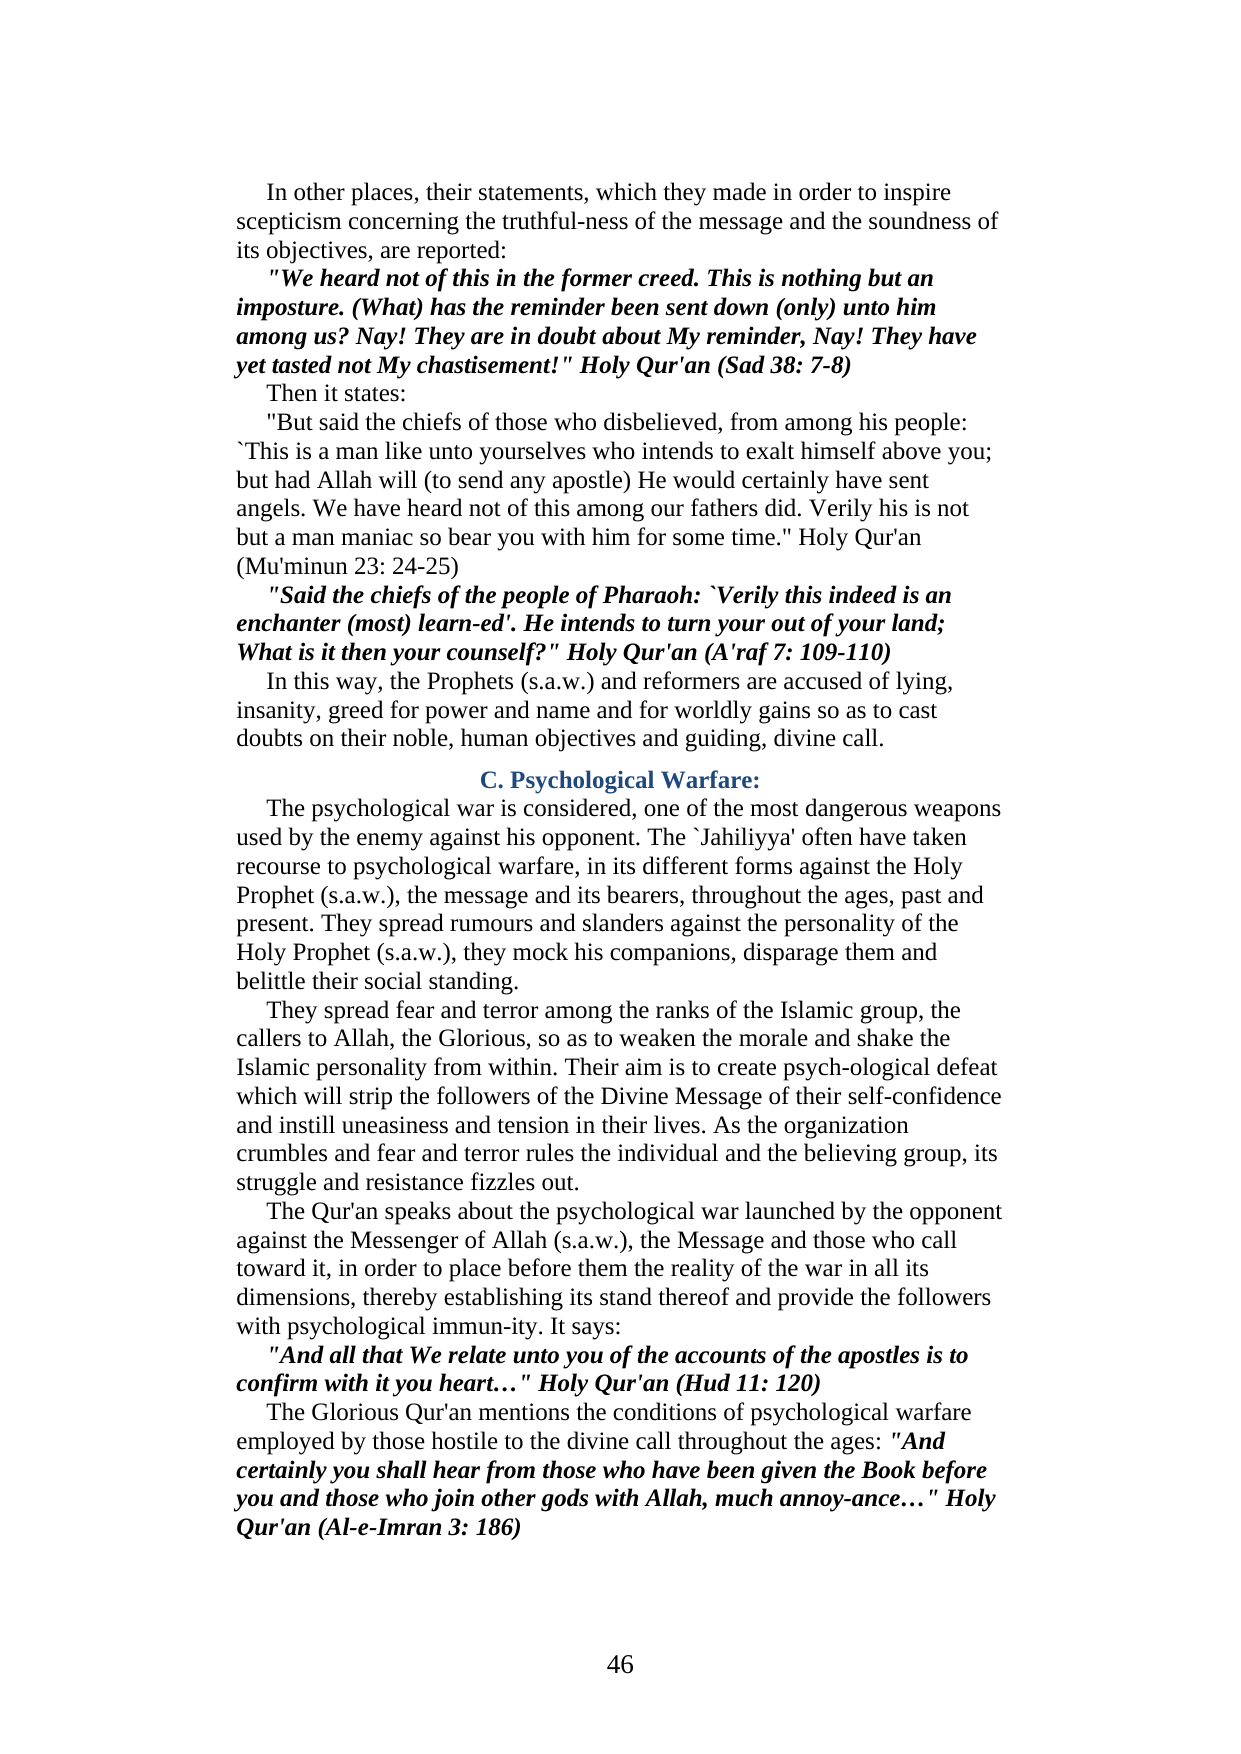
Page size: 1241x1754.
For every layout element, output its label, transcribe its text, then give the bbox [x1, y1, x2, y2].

text The psychological war is considered, one of the most dangerous weapons used by the enemy against his opponent. The `Jahiliyya' often have taken recourse to psychological warfare, in its different forms against the Holy Prophet (s.a.w.), the message and its bearers, throughout the ages, past and present. They spread rumours and slanders against the personality of the Holy Prophet (s.a.w.), they mock his companions, disparage them and belittle their social standing. [236, 793, 1004, 995]
text The Glorious Qur'an mentions the conditions of psychological warfare employed by those hostile to the divine call throughout the ages: "And certainly you shall hear from those who have been given the Book before you and those who join other gods with Allah, much annoy-ance…" Holy Qur'an (Al-e-Imran 3: 186) [236, 1397, 1004, 1541]
text The Qur'an speaks about the psychological war launched by the opponent against the Messenger of Allah (s.a.w.), the Message and those who call toward it, in order to place before them the reality of the war in all its dimensions, thereby establishing its stand thereof and provide the followers with psychological immun-ity. It says: [236, 1196, 1004, 1340]
text Then it states: [236, 378, 1004, 407]
text "But said the chiefs of those who disbelieved, from among his people: `This is a man like unto yourselves who intends to exalt himself above you; but had Allah will (to send any apostle) He would certainly have sent angels. We have heard not of this among our fathers did. Verily his is not but a man maniac so bear you with him for some time." Holy Qur'an (Mu'minun 23: 24-25) [236, 407, 1004, 580]
text In this way, the Prophets (s.a.w.) and reformers are accused of lying, insanity, greed for power and name and for worldly gains so as to cast doubts on their noble, human objectives and guiding, divine call. [236, 666, 1004, 752]
text "Said the chiefs of the people of Pharaoh: `Verily this indeed is an enchanter (most) learn-ed'. He intends to turn your out of your land; What is it then your counself?" Holy Qur'an (A'raf 7: 109-110) [236, 580, 1004, 666]
text They spread fear and terror among the ranks of the Islamic group, the callers to Allah, the Glorious, so as to weaken the morale and shake the Islamic personality from within. Their aim is to create psych-ological defeat which will strip the followers of the Divine Message of their self-confidence and instill uneasiness and tension in their lives. As the organization crumbles and fear and terror rules the individual and the believing group, its struggle and resistance fizzles out. [236, 995, 1004, 1196]
text In other places, their statements, which they made in order to inspire scepticism concerning the truthful-ness of the message and the soundness of its objectives, are reported: [236, 177, 1004, 263]
text "We heard not of this in the former creed. This is nothing but an imposture. (What) has the reminder been sent down (only) unto him among us? Nay! They are in doubt about My reminder, Nay! They have yet tasted not My chastisement!" Holy Qur'an (Sad 38: 7-8) [236, 263, 1004, 378]
subtitle C. Psychological Warfare: [236, 765, 1004, 793]
text "And all that We relate unto you of the accounts of the apostles is to confirm with it you heart…" Holy Qur'an (Hud 11: 120) [236, 1340, 1004, 1397]
